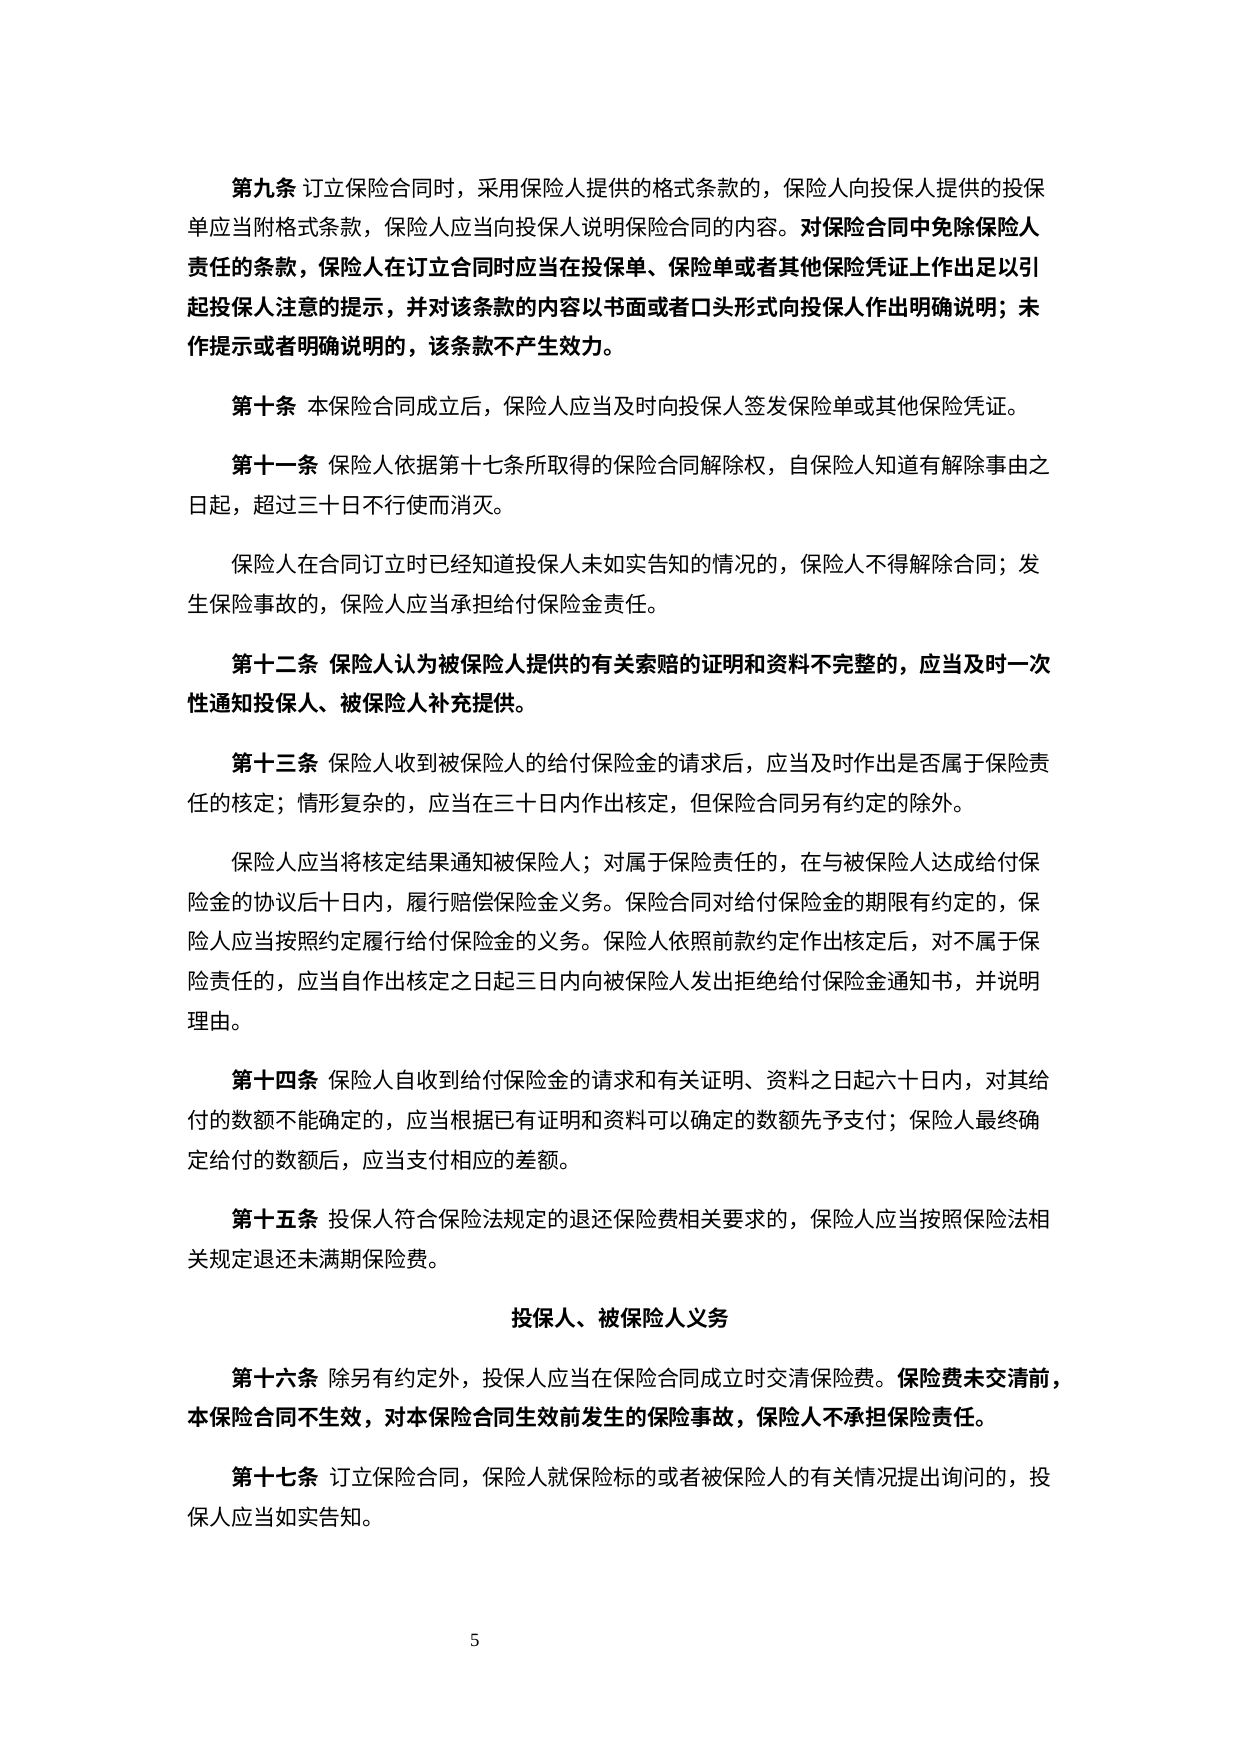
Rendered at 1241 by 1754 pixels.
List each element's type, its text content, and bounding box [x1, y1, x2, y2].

text 第十二条 保险人认为被保险人提供的有关索赔的证明和资料不完整的，应当及时一次性通知投保人、被保险人补充提供。 [187, 639, 1053, 718]
text 保险人应当将核定结果通知被保险人；对属于保险责任的，在与被保险人达成给付保险金的协议后十日内，履行赔偿保险金义务。保险合同对给付保险金的期限有约定的，保险人应当按照约定履行给付保险金的义务。保险人依照前款约定作出核定后，对不属于保险责任的，应当自作出核定之日起三日内向被保险人发出拒绝给付保险金通知书，并说明理由。 [187, 837, 1053, 1035]
text 第十七条 订立保险合同，保险人就保险标的或者被保险人的有关情况提出询问的，投保人应当如实告知。 [187, 1452, 1053, 1531]
text 第十三条 保险人收到被保险人的给付保险金的请求后，应当及时作出是否属于保险责任的核定；情形复杂的，应当在三十日内作出核定，但保险合同另有约定的除外。 [187, 738, 1053, 817]
text 第十四条 保险人自收到给付保险金的请求和有关证明、资料之日起六十日内，对其给付的数额不能确定的，应当根据已有证明和资料可以确定的数额先予支付；保险人最终确定给付的数额后，应当支付相应的差额。 [187, 1055, 1053, 1174]
text 投保人、被保险人义务 [187, 1293, 1053, 1333]
text 第十五条 投保人符合保险法规定的退还保险费相关要求的，保险人应当按照保险法相关规定退还未满期保险费。 [187, 1194, 1053, 1273]
text 保险人在合同订立时已经知道投保人未如实告知的情况的，保险人不得解除合同；发生保险事故的，保险人应当承担给付保险金责任。 [187, 539, 1053, 619]
text 第十一条 保险人依据第十七条所取得的保险合同解除权，自保险人知道有解除事由之日起，超过三十日不行使而消灭。 [187, 440, 1053, 520]
text 第十六条 除另有约定外，投保人应当在保险合同成立时交清保险费。保险费未交清前，本保险合同不生效，对本保险合同生效前发生的保险事故，保险人不承担保险责任。 [187, 1353, 1053, 1432]
text 第九条 订立保险合同时，采用保险人提供的格式条款的，保险人向投保人提供的投保单应当附格式条款，保险人应当向投保人说明保险合同的内容。对保险合同中免除保险人责任的条款，保险人在订立合同时应当在投保单、保险单或者其他保险凭证上作出足以引起投保人注意的提示，并对该条款的内容以书面或者口头形式向投保人作出明确说明；未作提示或者明确说明的，该条款不产生效力。 [187, 163, 1053, 361]
text 第十条 本保险合同成立后，保险人应当及时向投保人签发保险单或其他保险凭证。 [187, 381, 1053, 421]
